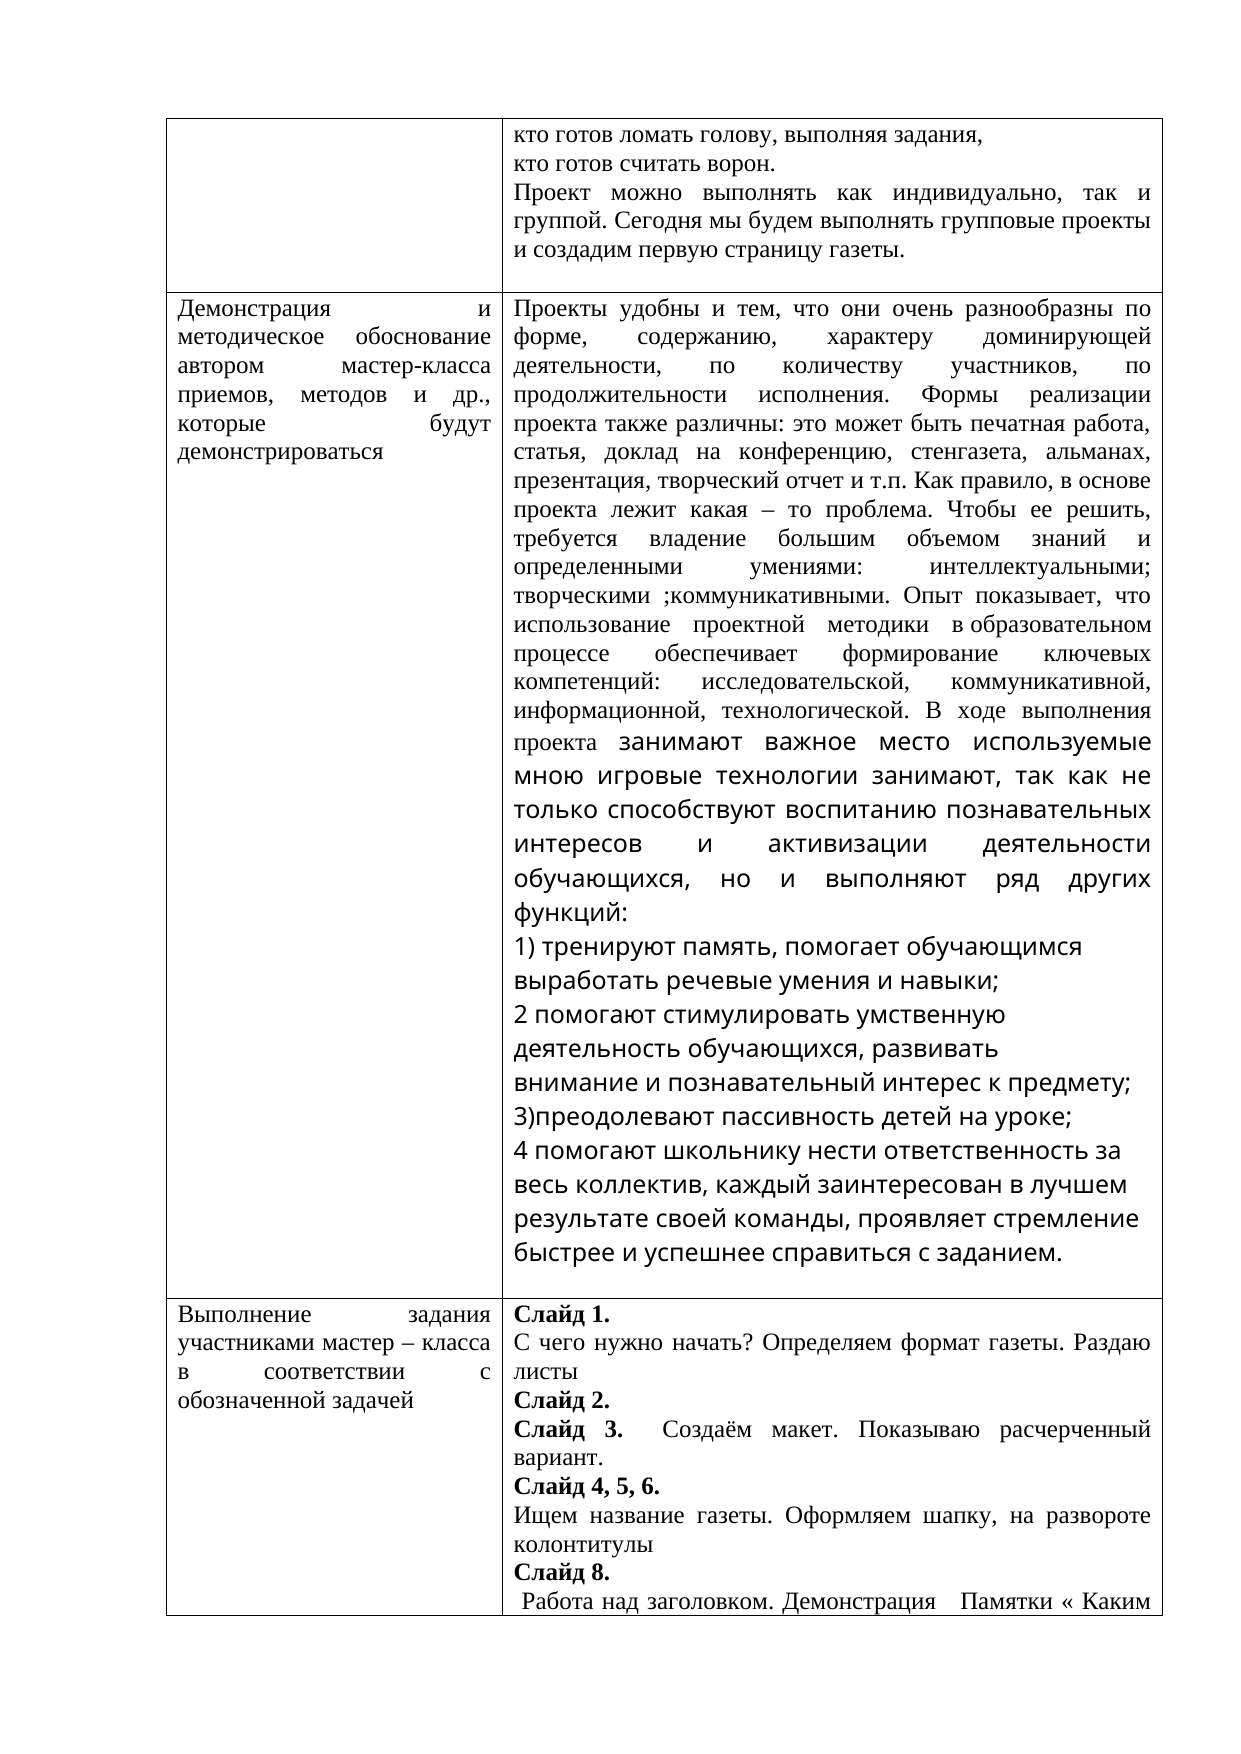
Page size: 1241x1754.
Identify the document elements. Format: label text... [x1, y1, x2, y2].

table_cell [167, 1299, 502, 1615]
table_cell Демонстрация и методическое обоснование автором мастер-класса приемов, методов и др., которые будут демонстрироваться [167, 293, 502, 1298]
table_cell Проекты удобны и тем, что они очень разнообразны по форме, содержанию, характеру доминирующей деятельности, по количеству участников, по продолжительности исполнения. Формы реализации проекта также различны: это может быть печатная работа, статья, доклад на конференцию, стенгазета, альманах, презентация, творческий отчет и т.п. Как правило, в основе проекта лежит какая – то проблема. Чтобы ее решить, требуется владение большим объемом знаний и определенными умениями: интеллектуальными; творческими ;коммуникативными. Опыт показывает, что использование проектной методики в образовательном процессе обеспечивает формирование ключевых компетенций: исследовательской, коммуникативной, информационной, технологической. В ходе выполнения проекта занимают важное место используемые мною игровые технологии занимают, так как не только способствуют воспитанию познавательных интересов и активизации деятельности обучающихся, но и выполняют ряд других функций: 1) тренируют память, помогает обучающимся выработать речевые умения и навыки; 2 помогают стимулировать умственную деятельность обучающихся, развивать внимание и познавательный интерес к предмету; 3)преодолевают пассивность детей на уроке; 4 помогают школьнику нести ответственность за весь коллектив, каждый заинтересован в лучшем результате своей команды, проявляет стремление быстрее и успешнее справиться с заданием. [503, 293, 1162, 1298]
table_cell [503, 1299, 1162, 1615]
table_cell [503, 119, 1162, 292]
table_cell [167, 119, 502, 292]
